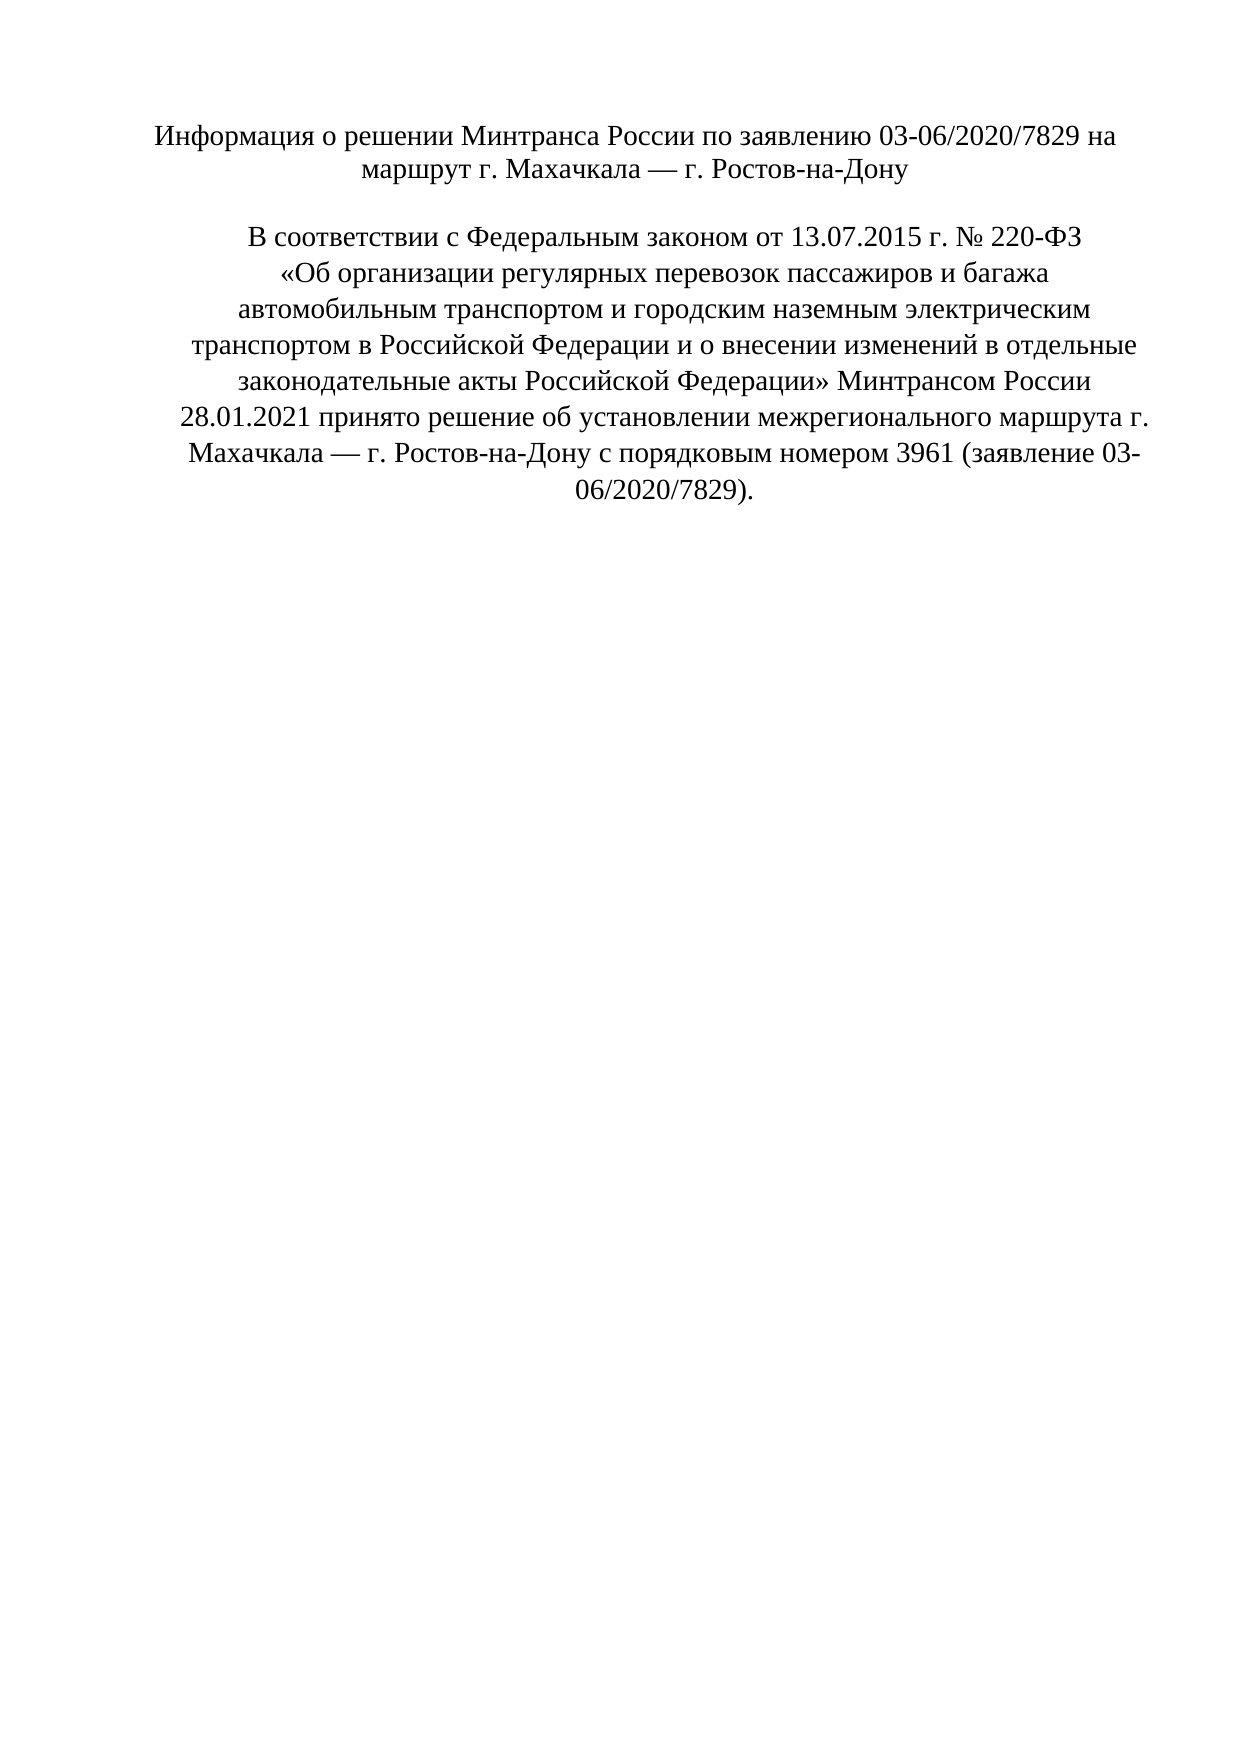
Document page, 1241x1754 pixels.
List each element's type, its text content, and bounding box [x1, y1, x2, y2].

text Информация о решении Минтранса России по заявлению 03-06/2020/7829 на маршрут г. Махачкала — г. Ростов-на-Дону [118, 118, 1152, 185]
text В соответствии с Федеральным законом от 13.07.2015 г. № 220-ФЗ «Об организации регулярных перевозок пассажиров и багажа автомобильным транспортом и городским наземным электрическим транспортом в Российской Федерации и о внесении изменений в отдельные законодательные акты Российской Федерации» Минтрансом России 28.01.2021 принято решение об установлении межрегионального маршрута г. Махачкала — г. Ростов-на-Дону с порядковым номером 3961 (заявление 03-06/2020/7829). [177, 219, 1152, 505]
